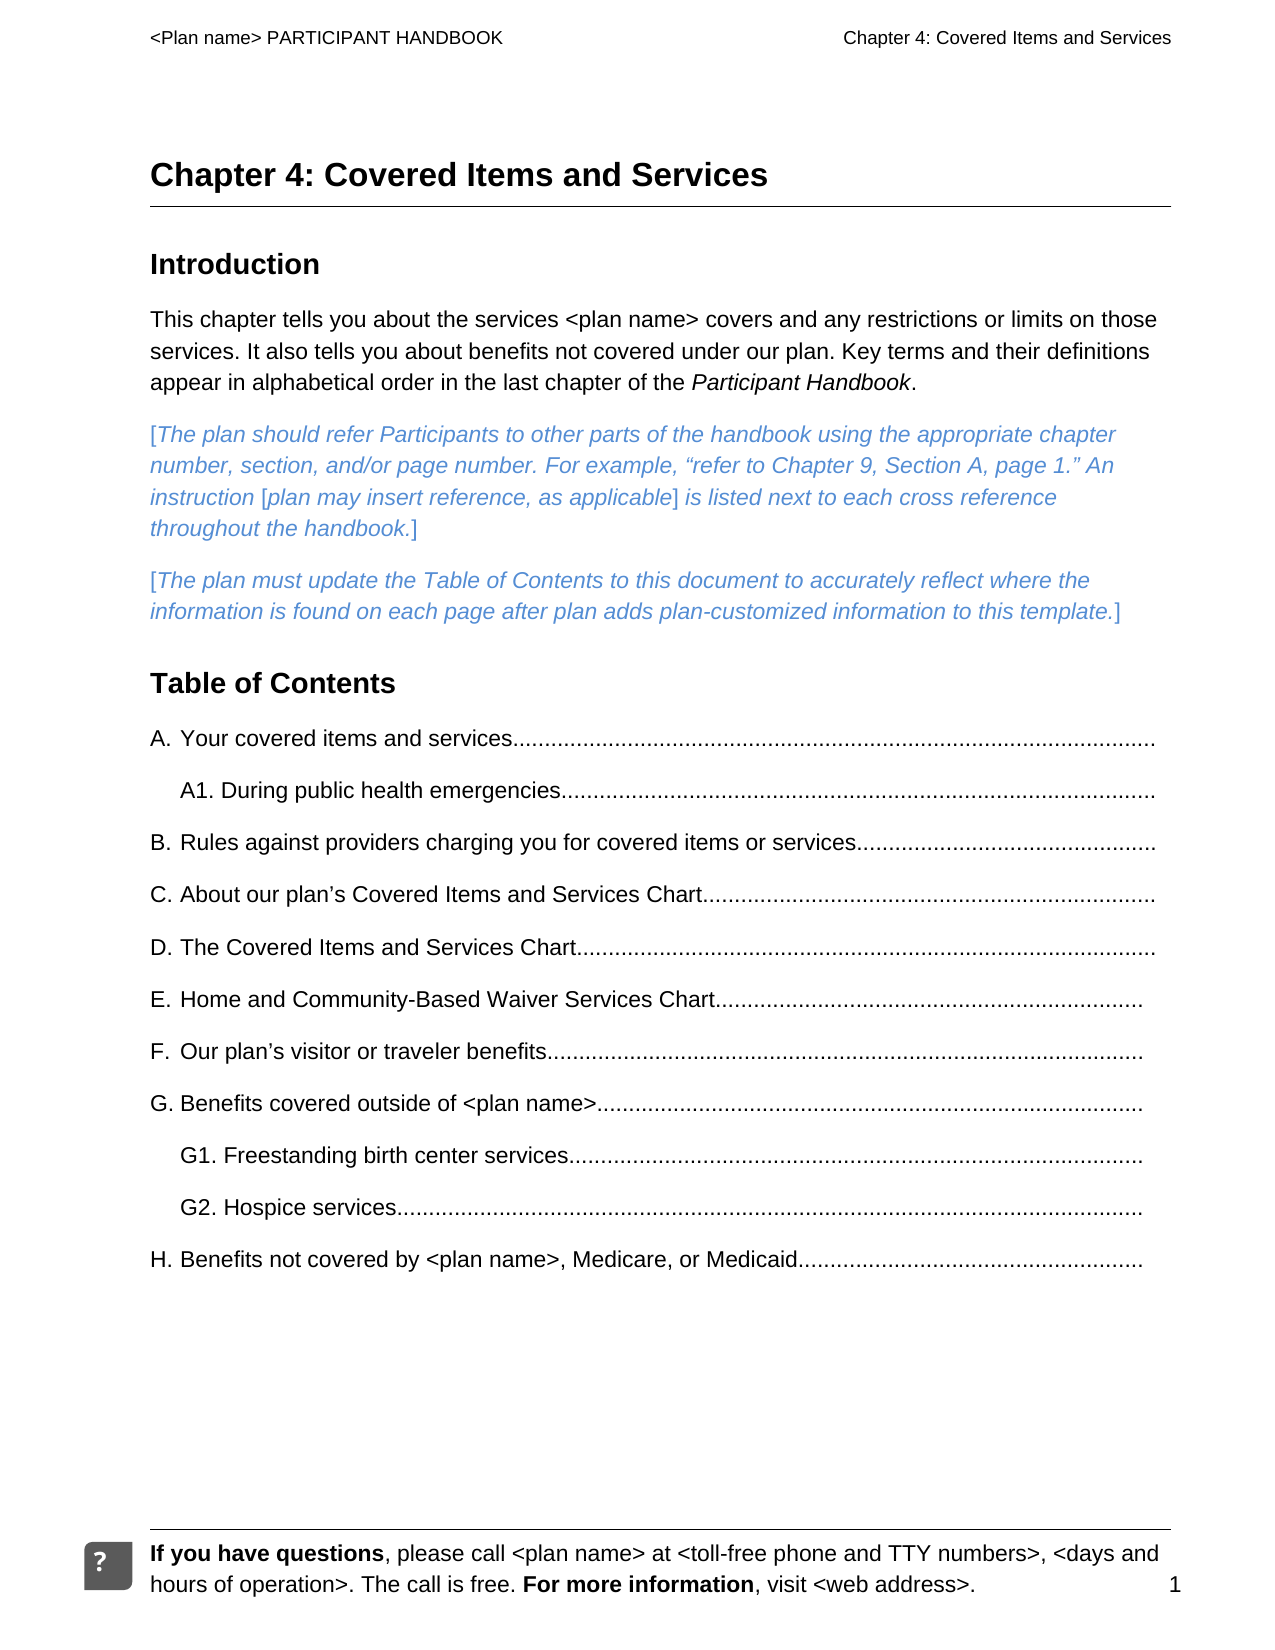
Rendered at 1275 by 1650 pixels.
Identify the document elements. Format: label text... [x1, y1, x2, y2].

text This chapter tells you about the services <plan name> covers and any restrictions or limits on those services. It also tells you about benefits not covered under our plan. Key terms and their definitions appear in alphabetical order in the last chapter of the Participant Handbook. [150, 303, 1171, 397]
text [The plan must update the Table of Contents to this document to accurately reflect where the information is found on each page after plan adds plan-customized information to this template.] [150, 563, 1171, 626]
text Chapter 4: Covered Items and Services [150, 156, 1171, 206]
text Introduction [150, 244, 1171, 282]
text [The plan should refer Participants to other parts of the handbook using the appropriate chapter number, section, and/or page number. For example, “refer to Chapter 9, Section A, page 1.” An instruction [plan may insert reference, as applicable] is listed next to each cross reference throughout the handbook.] [150, 417, 1171, 542]
